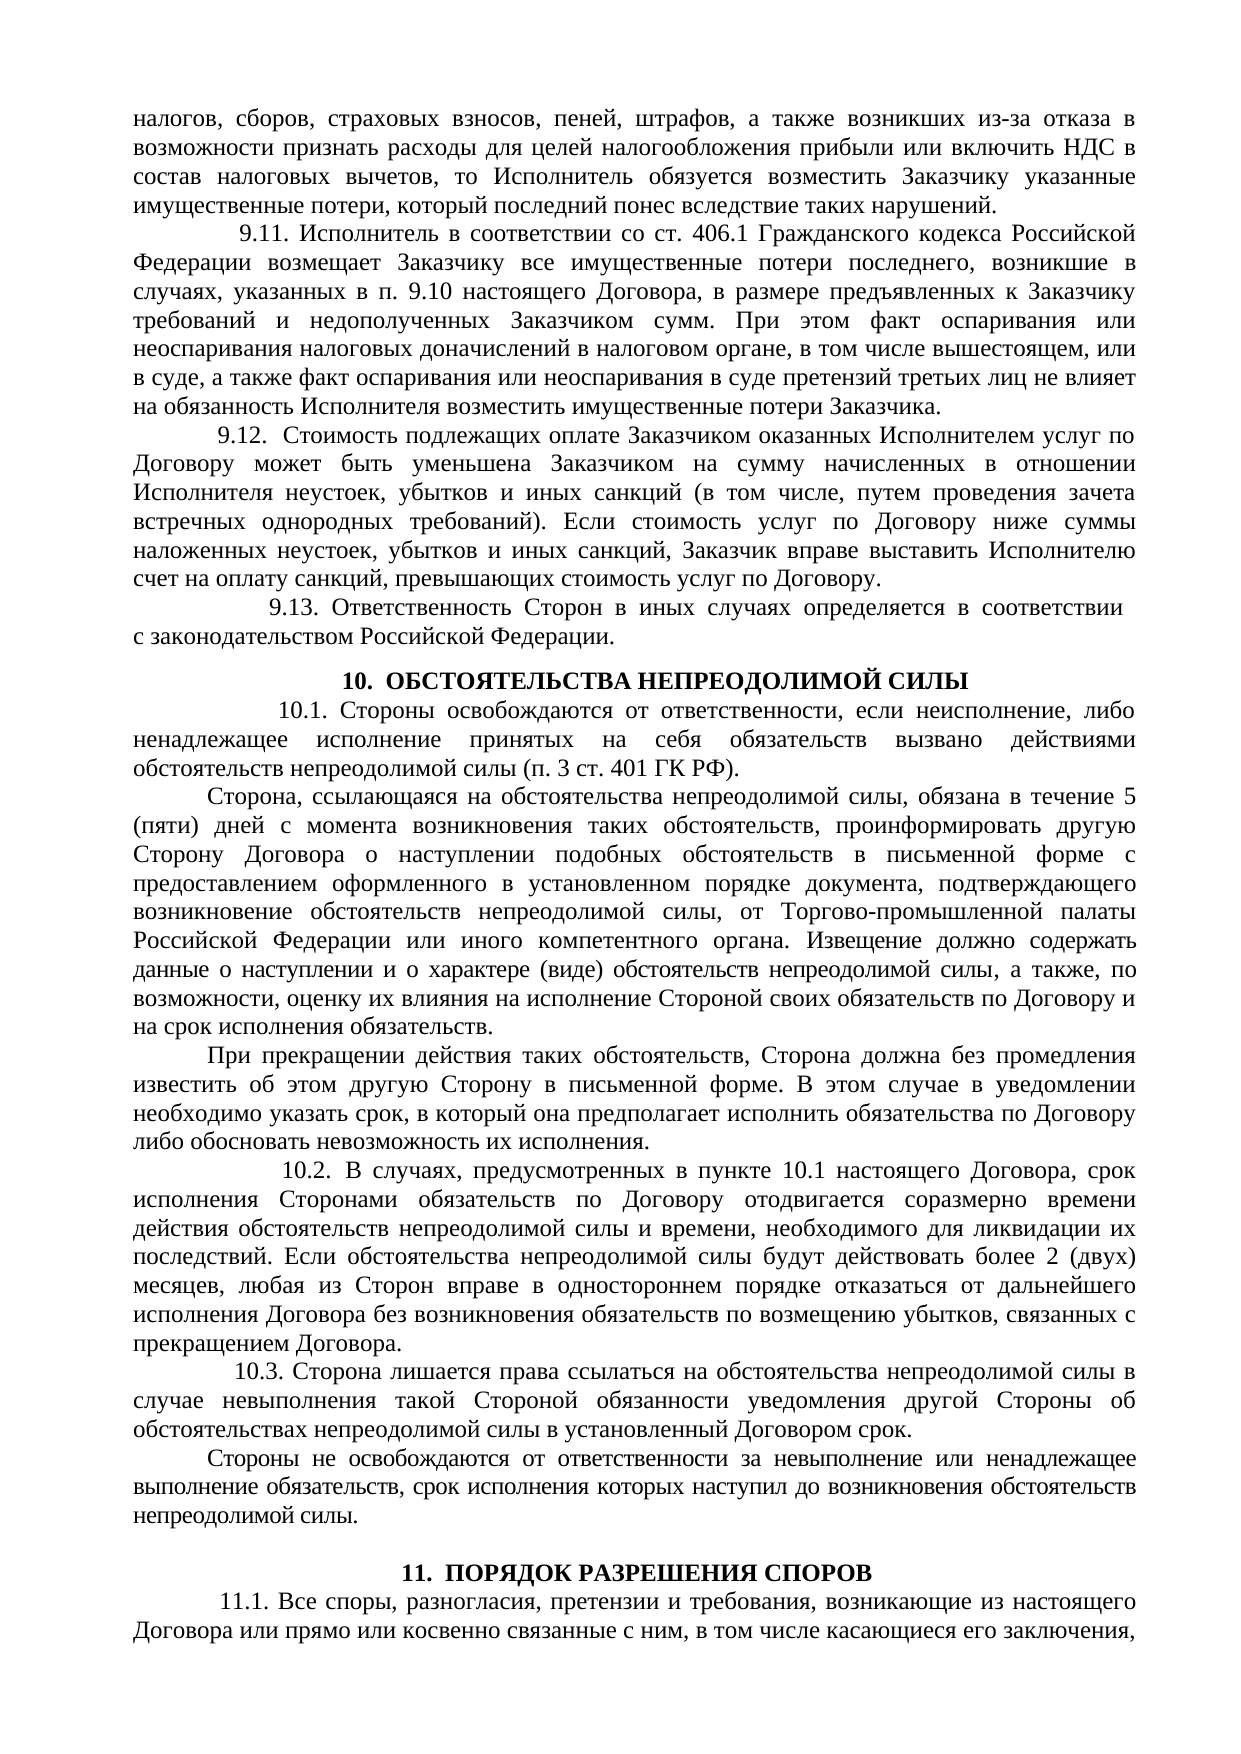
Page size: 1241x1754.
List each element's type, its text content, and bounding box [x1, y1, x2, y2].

text Стороны не освобождаются от ответственности за невыполнение или ненадлежащее выполнение обязательств, срок исполнения которых наступил до возникновения обстоятельств непреодолимой силы. [133, 1443, 1137, 1529]
text 9.12. Стоимость подлежащих оплате Заказчиком оказанных Исполнителем услуг по Договору может быть уменьшена Заказчиком на сумму начисленных в отношении Исполнителя неустоек, убытков и иных санкций (в том числе, путем проведения зачета встречных однородных требований). Если стоимость услуг по Договору ниже суммы наложенных неустоек, убытков и иных санкций, Заказчик вправе выставить Исполнителю счет на оплату санкций, превышающих стоимость услуг по Договору. [133, 420, 1137, 592]
text 10.2. В случаях, предусмотренных в пункте 10.1 настоящего Договора, срок исполнения Сторонами обязательств по Договору отодвигается соразмерно времени действия обстоятельств непреодолимой силы и времени, необходимого для ликвидации их последствий. Если обстоятельства непреодолимой силы будут действовать более 2 (двух) месяцев, любая из Сторон вправе в одностороннем порядке отказаться от дальнейшего исполнения Договора без возникновения обязательств по возмещению убытков, связанных с прекращением Договора. [133, 1155, 1137, 1356]
text Сторона, ссылающаяся на обстоятельства непреодолимой силы, обязана в течение 5 (пяти) дней с момента возникновения таких обстоятельств, проинформировать другую Сторону Договора о наступлении подобных обстоятельств в письменной форме с предоставлением оформленного в установленном порядке документа, подтверждающего возникновение обстоятельств непреодолимой силы, от Торгово-промышленной палаты Российской Федерации или иного компетентного органа. Извещение должно содержать данные о наступлении и о характере (виде) обстоятельств непреодолимой силы, а также, по возможности, оценку их влияния на исполнение Стороной своих обязательств по Договору и на срок исполнения обязательств. [133, 781, 1137, 1040]
text 10.3. Сторона лишается права ссылаться на обстоятельства непреодолимой силы в случае невыполнения такой Стороной обязанности уведомления другой Стороны об обстоятельствах непреодолимой силы в установленный Договором срок. [133, 1356, 1137, 1443]
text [133, 103, 1137, 218]
text 9.11. Исполнитель в соответствии со ст. 406.1 Гражданского кодекса Российской Федерации возмещает Заказчику все имущественные потери последнего, возникшие в случаях, указанных в п. 9.10 настоящего Договора, в размере предъявленных к Заказчику требований и недополученных Заказчиком сумм. При этом факт оспаривания или неоспаривания налоговых доначислений в налоговом органе, в том числе вышестоящем, или в суде, а также факт оспаривания или неоспаривания в суде претензий третьих лиц не влияет на обязанность Исполнителя возместить имущественные потери Заказчика. [133, 218, 1137, 420]
text 10.1. Стороны освобождаются от ответственности, если неисполнение, либо ненадлежащее исполнение принятых на себя обязательств вызвано действиями обстоятельств непреодолимой силы (п. 3 ст. 401 ГК РФ). [133, 695, 1137, 781]
text 11. Порядок разрешения споров [133, 1558, 1137, 1586]
text 10. обстоятельства непреодолимой силы [173, 666, 1137, 695]
text При прекращении действия таких обстоятельств, Сторона должна без промедления известить об этом другую Сторону в письменной форме. В этом случае в уведомлении необходимо указать срок, в который она предполагает исполнить обязательства по Договору либо обосновать невозможность их исполнения. [133, 1040, 1137, 1155]
text 9.13. Ответственность Сторон в иных случаях определяется в соответствии с законодательством Российской Федерации. [133, 592, 1137, 650]
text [133, 1586, 1137, 1644]
